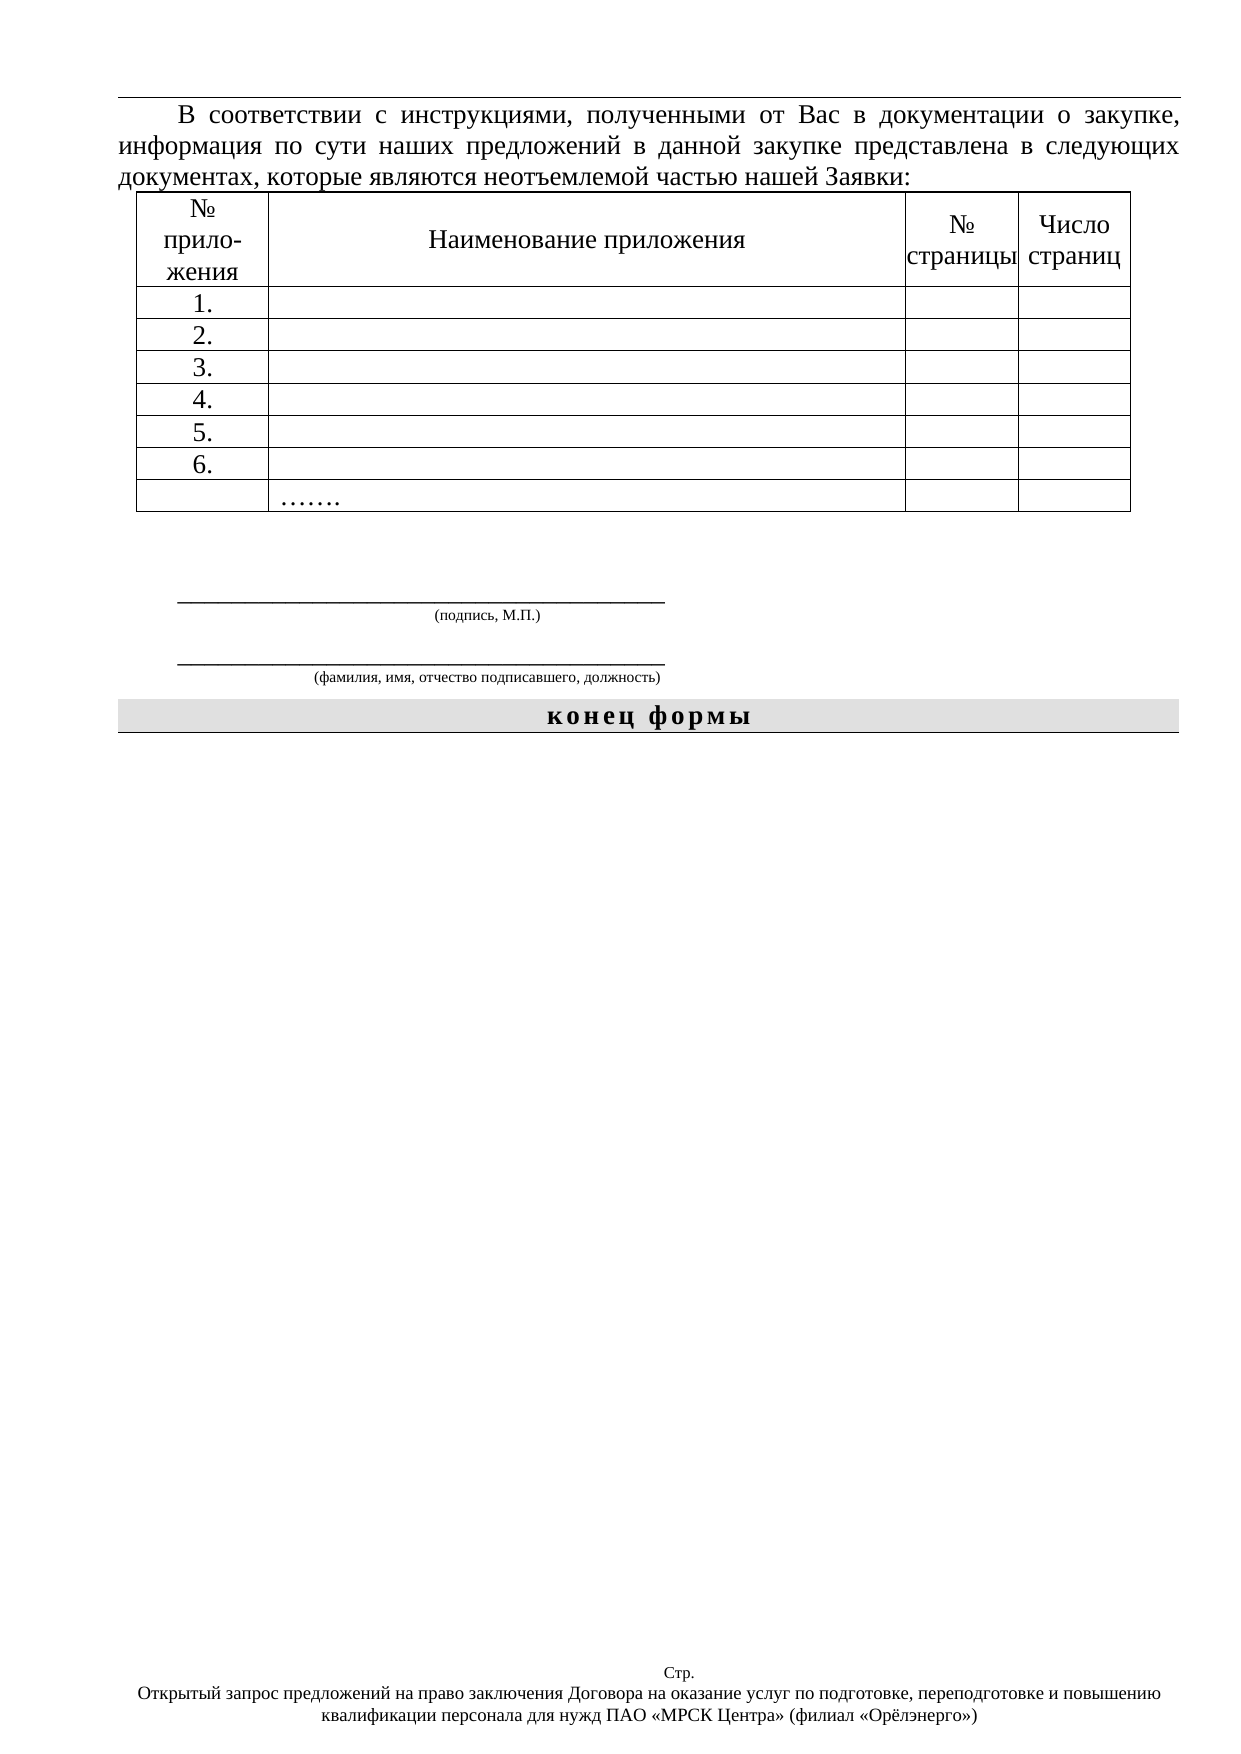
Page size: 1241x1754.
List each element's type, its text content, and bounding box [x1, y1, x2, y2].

text ____________________________________ [118, 637, 1181, 668]
table_cell [906, 480, 1018, 511]
table_header № прило-жения [137, 193, 268, 286]
table_cell 3. [137, 351, 268, 382]
table_cell [1019, 319, 1130, 350]
text (фамилия, имя, отчество подписавшего, должность) [118, 668, 797, 699]
table_cell [906, 287, 1018, 318]
table_cell ……. [269, 480, 905, 511]
table_cell [1019, 384, 1130, 415]
table_header Число страниц [1019, 193, 1130, 286]
table_cell [1019, 480, 1130, 511]
table_cell [906, 416, 1018, 447]
table_cell [269, 287, 905, 318]
table_cell [1019, 287, 1130, 318]
table_cell [906, 319, 1018, 350]
table_cell [906, 351, 1018, 382]
table_cell [269, 448, 905, 479]
table_header № страницы [906, 193, 1018, 286]
table_cell [1019, 448, 1130, 479]
text конец формы [118, 699, 1179, 732]
table_cell [1019, 416, 1130, 447]
table_cell [269, 416, 905, 447]
text (подпись, М.П.) [118, 606, 797, 637]
table_cell [906, 448, 1018, 479]
table_cell 4. [137, 384, 268, 415]
table_cell [906, 384, 1018, 415]
table_cell [269, 384, 905, 415]
table_cell [1019, 351, 1130, 382]
table_header Наименование приложения [269, 193, 905, 286]
table_cell 1. [137, 287, 268, 318]
text ____________________________________ [118, 574, 1181, 606]
table_cell 2. [137, 319, 268, 350]
table_cell [269, 319, 905, 350]
text В соответствии с инструкциями, полученными от Вас в документации о закупке, информация по сути наших предложений в данной закупке представлена в следующих документах, которые являются неотъемлемой частью нашей Заявки: [118, 98, 1181, 191]
table_cell 5. [137, 416, 268, 447]
table_cell [269, 351, 905, 382]
table_cell 6. [137, 448, 268, 479]
table_cell [137, 480, 268, 511]
